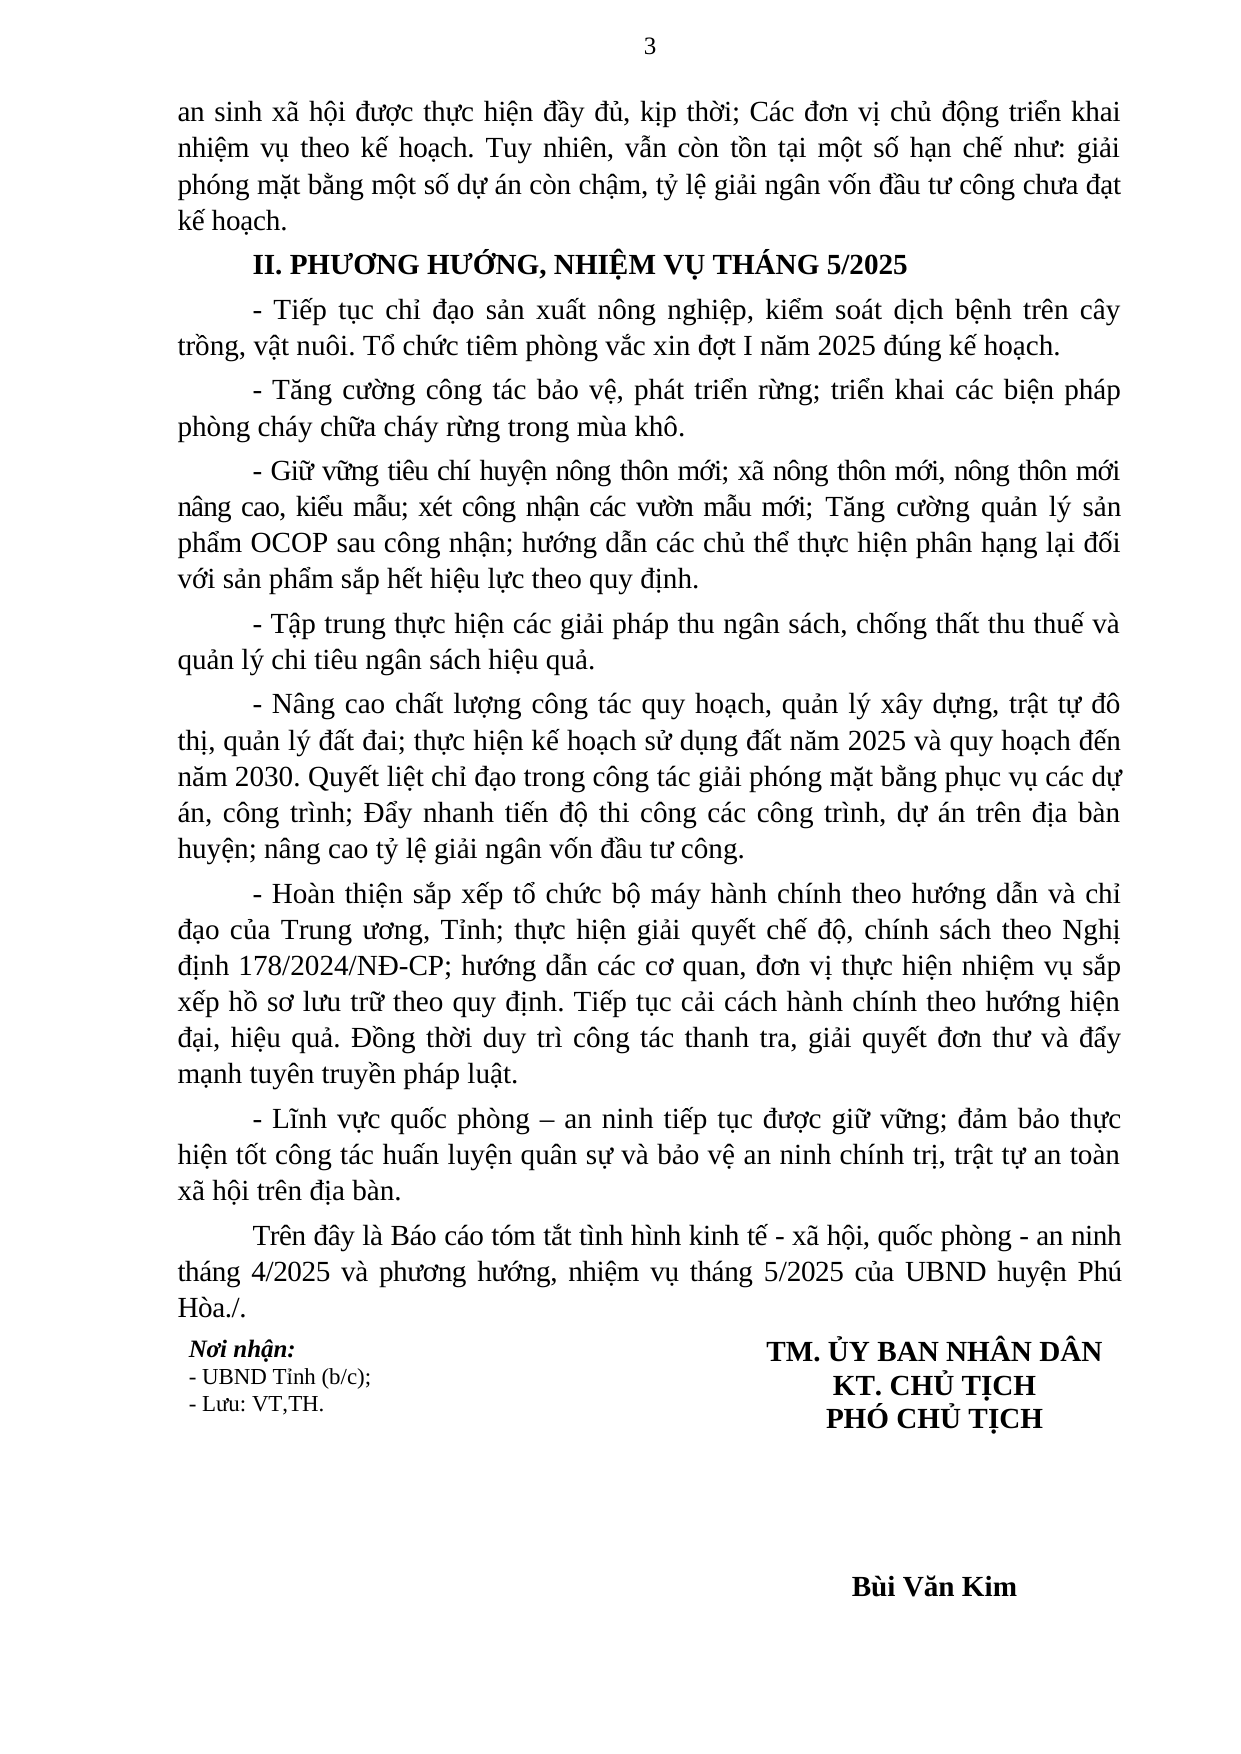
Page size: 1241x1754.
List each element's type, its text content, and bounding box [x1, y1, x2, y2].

text - Tiếp tục chỉ đạo sản xuất nông nghiệp, kiểm soát dịch bệnh trên cây trồng, vật nuôi. Tổ chức tiêm phòng vắc xin đợt I năm 2025 đúng kế hoạch. [177, 292, 1122, 362]
text - Hoàn thiện sắp xếp tổ chức bộ máy hành chính theo hướng dẫn và chỉ đạo của Trung ương, Tỉnh; thực hiện giải quyết chế độ, chính sách theo Nghị định 178/2024/NĐ-CP; hướng dẫn các cơ quan, đơn vị thực hiện nhiệm vụ sắp xếp hồ sơ lưu trữ theo quy định. Tiếp tục cải cách hành chính theo hướng hiện đại, hiệu quả. Đồng thời duy trì công tác thanh tra, giải quyết đơn thư và đẩy mạnh tuyên truyền pháp luật. [177, 876, 1122, 1090]
table_header TM. ỦY BAN NHÂN DÂN KT. CHỦ TỊCH PHÓ CHỦ TỊCH Bùi Văn Kim [676, 1335, 1192, 1603]
text Trên đây là Báo cáo tóm tắt tình hình kinh tế - xã hội, quốc phòng - an ninh tháng 4/2025 và phương hướng, nhiệm vụ tháng 5/2025 của UBND huyện Phú Hòa./. [177, 1218, 1122, 1323]
text - Lĩnh vực quốc phòng – an ninh tiếp tục được giữ vững; đảm bảo thực hiện tốt công tác huấn luyện quân sự và bảo vệ an ninh chính trị, trật tự an toàn xã hội trên địa bàn. [177, 1101, 1122, 1207]
table_header Nơi nhận: - UBND Tỉnh (b/c); - Lưu: VT,TH. [177, 1335, 676, 1603]
text - Nâng cao chất lượng công tác quy hoạch, quản lý xây dựng, trật tự đô thị, quản lý đất đai; thực hiện kế hoạch sử dụng đất năm 2025 và quy hoạch đến năm 2030. Quyết liệt chỉ đạo trong công tác giải phóng mặt bằng phục vụ các dự án, công trình; Đẩy nhanh tiến độ thi công các công trình, dự án trên địa bàn huyện; nâng cao tỷ lệ giải ngân vốn đầu tư công. [177, 687, 1122, 865]
text II. PHƯƠNG HƯỚNG, NHIỆM VỤ THÁNG 5/2025 [177, 247, 1122, 281]
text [177, 94, 1122, 236]
text - Giữ vững tiêu chí huyện nông thôn mới; xã nông thôn mới, nông thôn mới nâng cao, kiểu mẫu; xét công nhận các vườn mẫu mới; Tăng cường quản lý sản phẩm OCOP sau công nhận; hướng dẫn các chủ thể thực hiện phân hạng lại đối với sản phẩm sắp hết hiệu lực theo quy định. [177, 453, 1122, 595]
text - Tập trung thực hiện các giải pháp thu ngân sách, chống thất thu thuế và quản lý chi tiêu ngân sách hiệu quả. [177, 606, 1122, 676]
text - Tăng cường công tác bảo vệ, phát triển rừng; triển khai các biện pháp phòng cháy chữa cháy rừng trong mùa khô. [177, 372, 1122, 442]
